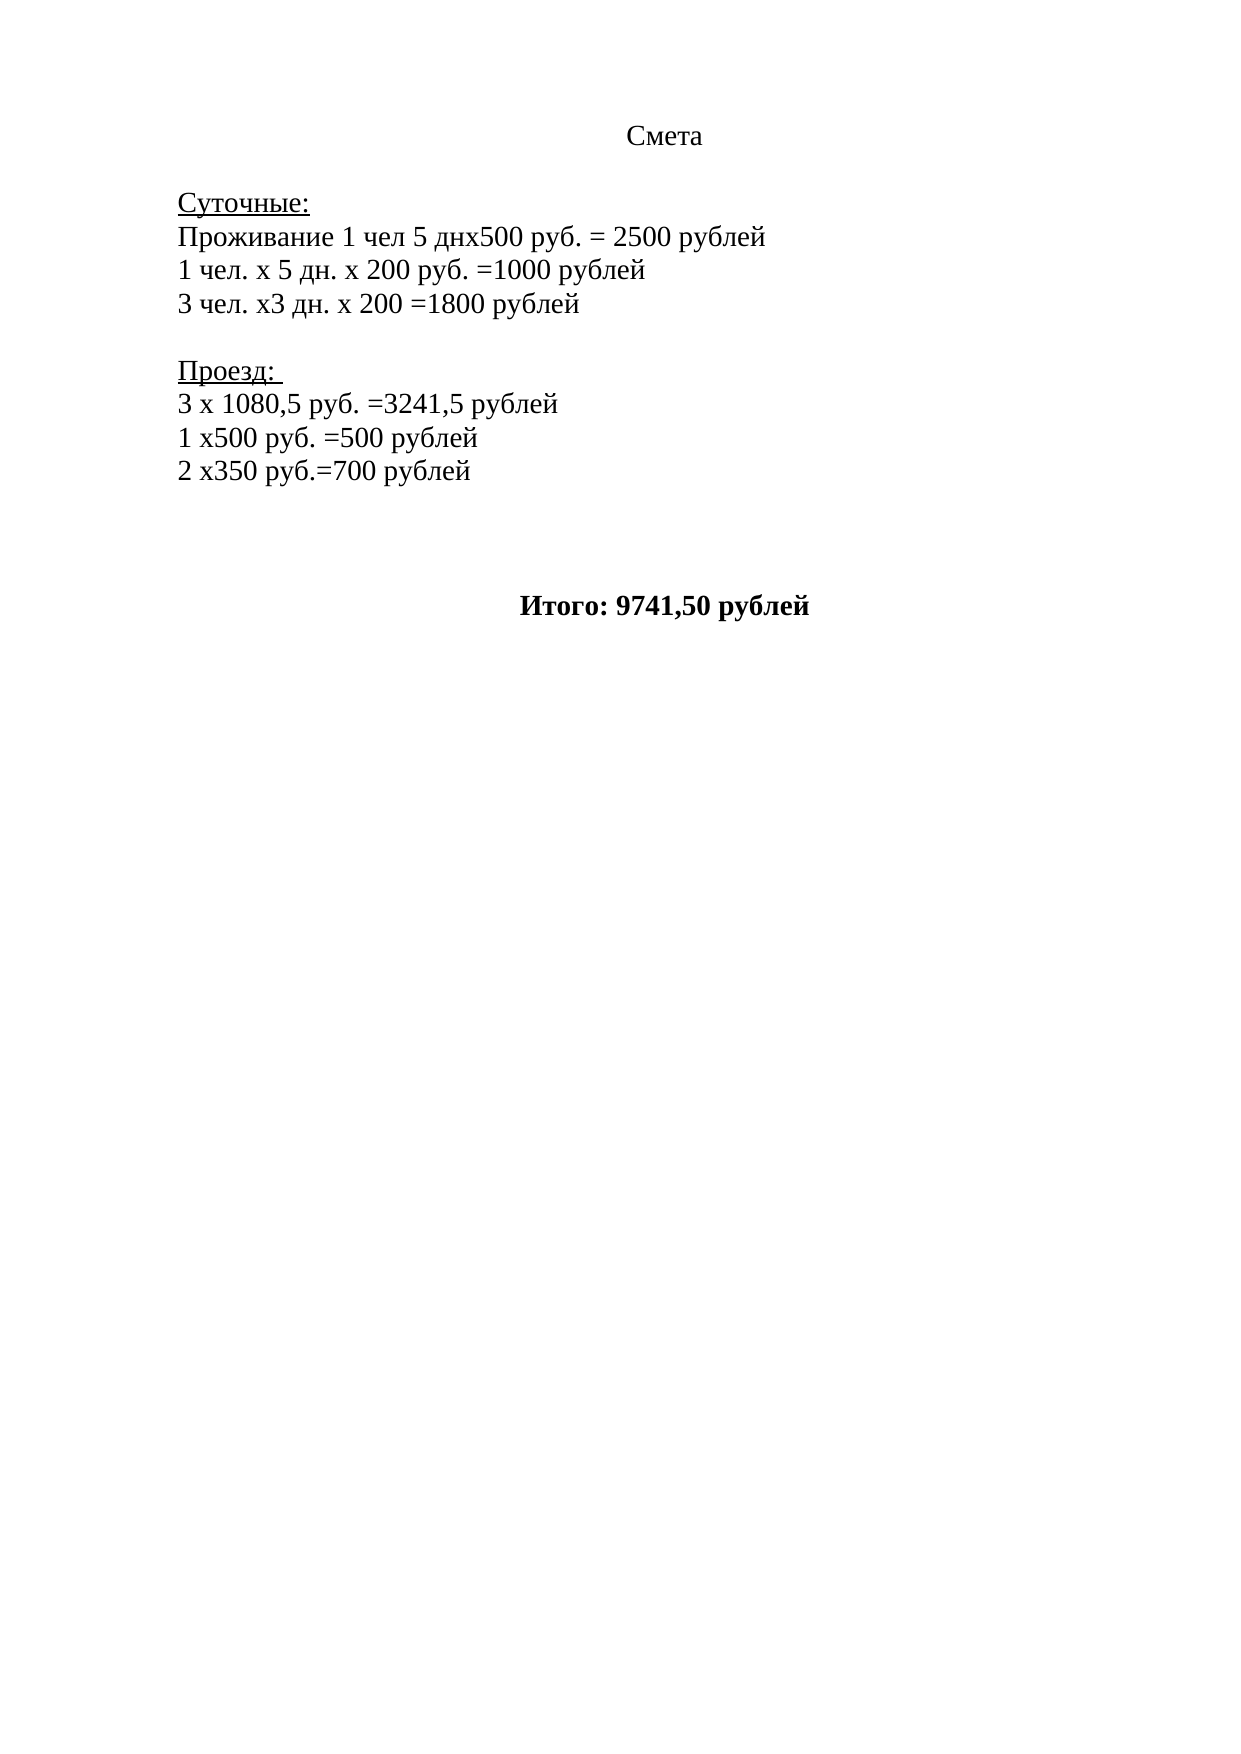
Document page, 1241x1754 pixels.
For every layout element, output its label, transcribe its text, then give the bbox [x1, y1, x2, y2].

text Смета [177, 118, 1152, 152]
text 1 чел. х 5 дн. х 200 руб. =1000 рублей [177, 252, 1152, 286]
text Суточные: [177, 185, 1152, 219]
text 3 чел. х3 дн. х 200 =1800 рублей [177, 286, 1152, 319]
text 3 х 1080,5 руб. =3241,5 рублей [177, 386, 1152, 420]
text Проезд: [177, 353, 1152, 386]
text 2 х350 руб.=700 рублей [177, 453, 1152, 487]
text 1 х500 руб. =500 рублей [177, 420, 1152, 453]
text Проживание 1 чел 5 днх500 руб. = 2500 рублей [177, 219, 1152, 252]
text Итого: 9741,50 рублей [177, 588, 1152, 621]
